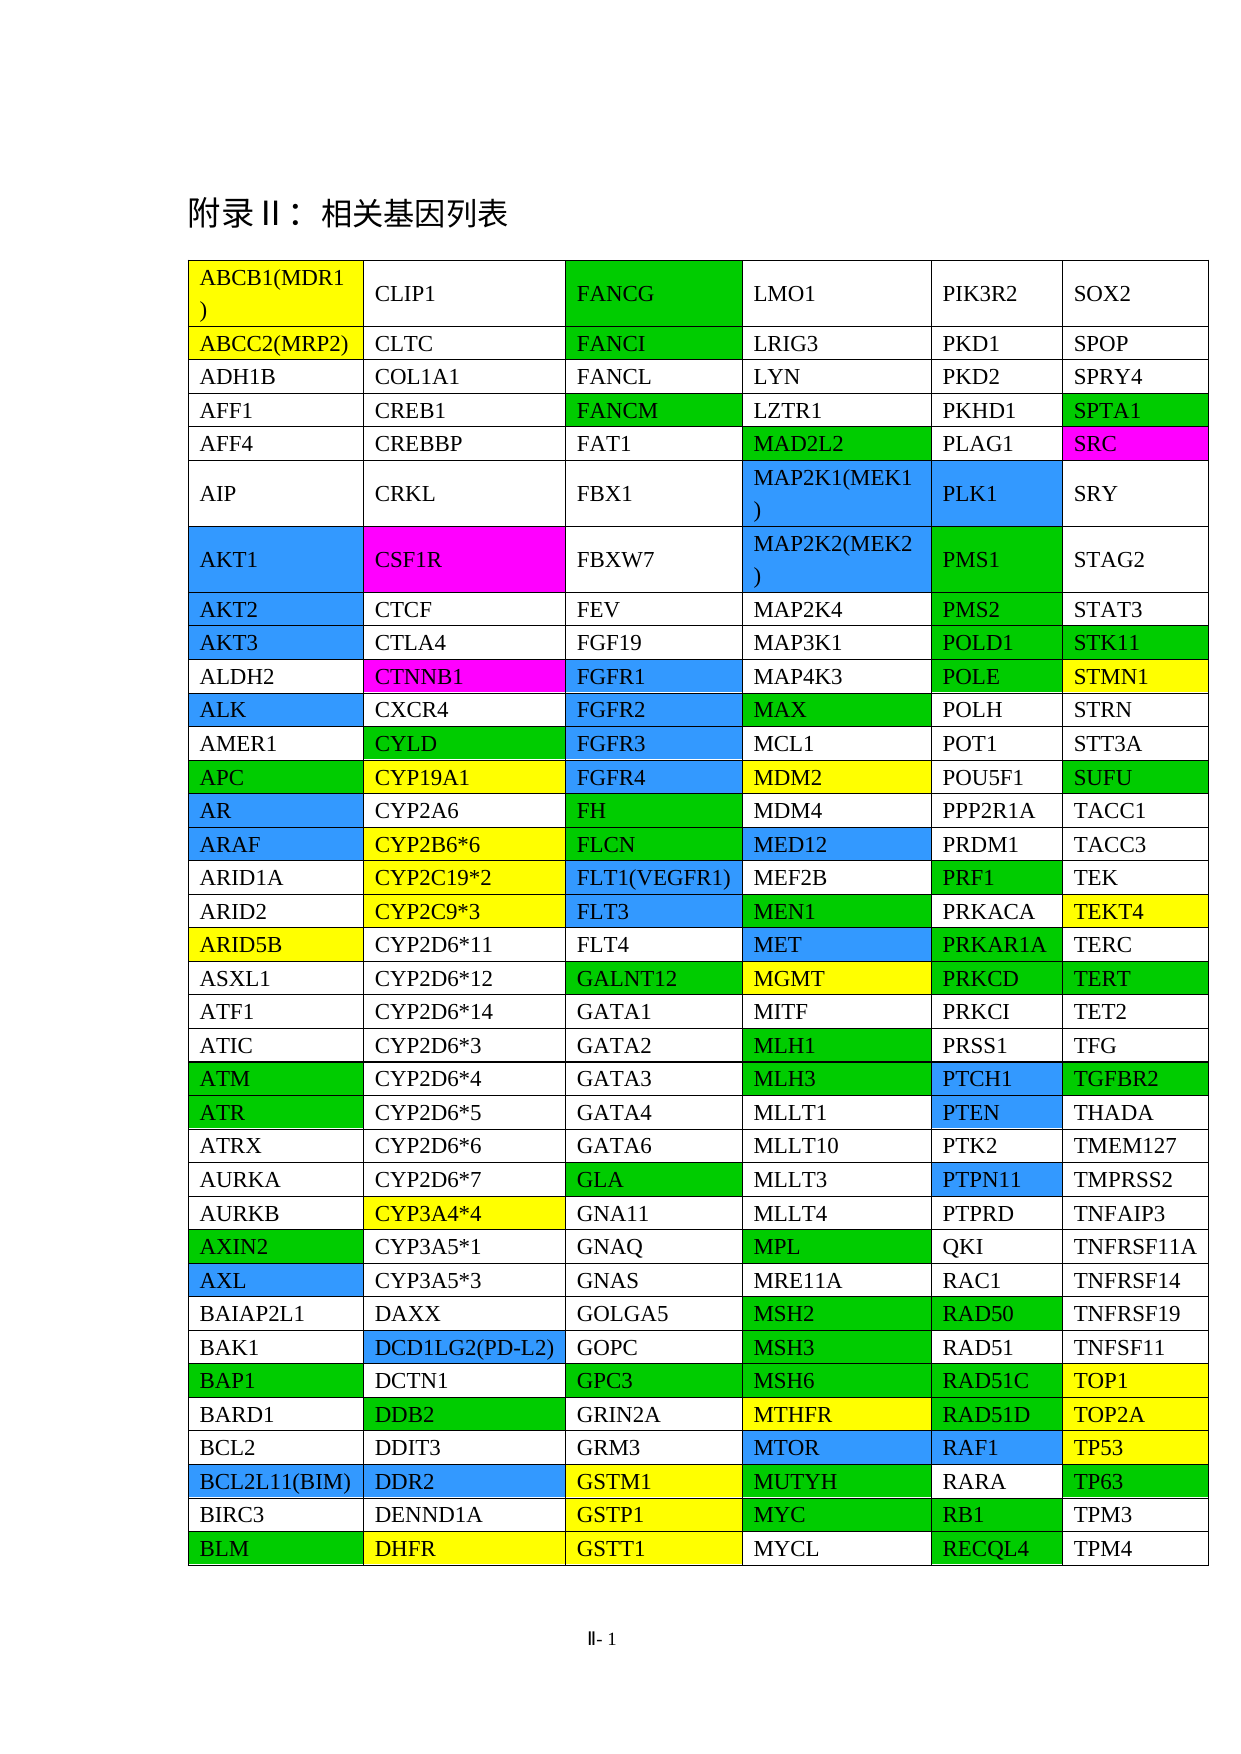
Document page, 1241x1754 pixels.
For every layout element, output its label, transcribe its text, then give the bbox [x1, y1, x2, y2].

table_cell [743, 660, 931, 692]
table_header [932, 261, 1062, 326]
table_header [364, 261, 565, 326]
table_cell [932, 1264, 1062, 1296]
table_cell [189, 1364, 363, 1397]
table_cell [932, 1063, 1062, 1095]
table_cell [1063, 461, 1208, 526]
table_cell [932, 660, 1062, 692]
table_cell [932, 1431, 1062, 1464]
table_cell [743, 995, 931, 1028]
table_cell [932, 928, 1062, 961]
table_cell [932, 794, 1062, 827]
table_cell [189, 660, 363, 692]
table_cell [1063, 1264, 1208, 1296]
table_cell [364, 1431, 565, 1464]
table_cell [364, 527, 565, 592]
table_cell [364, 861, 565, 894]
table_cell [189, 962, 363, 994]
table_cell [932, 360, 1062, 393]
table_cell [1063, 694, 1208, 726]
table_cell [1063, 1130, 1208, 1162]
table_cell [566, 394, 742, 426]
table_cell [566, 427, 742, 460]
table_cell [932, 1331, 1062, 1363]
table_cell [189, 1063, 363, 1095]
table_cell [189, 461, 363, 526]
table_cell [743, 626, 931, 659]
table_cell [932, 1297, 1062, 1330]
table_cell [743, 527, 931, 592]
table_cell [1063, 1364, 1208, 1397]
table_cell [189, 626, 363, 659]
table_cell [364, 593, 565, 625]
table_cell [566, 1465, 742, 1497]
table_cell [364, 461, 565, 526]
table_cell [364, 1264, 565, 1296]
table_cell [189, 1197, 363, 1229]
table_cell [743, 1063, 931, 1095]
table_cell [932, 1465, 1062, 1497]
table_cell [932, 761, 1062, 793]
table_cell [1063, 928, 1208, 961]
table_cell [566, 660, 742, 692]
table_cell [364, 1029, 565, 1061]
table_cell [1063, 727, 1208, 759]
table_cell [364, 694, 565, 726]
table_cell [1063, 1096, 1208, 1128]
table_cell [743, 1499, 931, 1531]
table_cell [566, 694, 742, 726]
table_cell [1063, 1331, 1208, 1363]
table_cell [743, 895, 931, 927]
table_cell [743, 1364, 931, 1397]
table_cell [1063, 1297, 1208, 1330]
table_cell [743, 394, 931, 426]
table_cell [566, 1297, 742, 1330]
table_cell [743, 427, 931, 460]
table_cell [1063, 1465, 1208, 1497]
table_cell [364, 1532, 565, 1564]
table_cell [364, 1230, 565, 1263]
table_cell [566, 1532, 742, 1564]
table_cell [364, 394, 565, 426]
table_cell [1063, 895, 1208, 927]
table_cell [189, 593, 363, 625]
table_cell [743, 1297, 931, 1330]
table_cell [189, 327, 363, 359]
text 附录Ⅱ：相关基因列表 [187, 178, 1053, 243]
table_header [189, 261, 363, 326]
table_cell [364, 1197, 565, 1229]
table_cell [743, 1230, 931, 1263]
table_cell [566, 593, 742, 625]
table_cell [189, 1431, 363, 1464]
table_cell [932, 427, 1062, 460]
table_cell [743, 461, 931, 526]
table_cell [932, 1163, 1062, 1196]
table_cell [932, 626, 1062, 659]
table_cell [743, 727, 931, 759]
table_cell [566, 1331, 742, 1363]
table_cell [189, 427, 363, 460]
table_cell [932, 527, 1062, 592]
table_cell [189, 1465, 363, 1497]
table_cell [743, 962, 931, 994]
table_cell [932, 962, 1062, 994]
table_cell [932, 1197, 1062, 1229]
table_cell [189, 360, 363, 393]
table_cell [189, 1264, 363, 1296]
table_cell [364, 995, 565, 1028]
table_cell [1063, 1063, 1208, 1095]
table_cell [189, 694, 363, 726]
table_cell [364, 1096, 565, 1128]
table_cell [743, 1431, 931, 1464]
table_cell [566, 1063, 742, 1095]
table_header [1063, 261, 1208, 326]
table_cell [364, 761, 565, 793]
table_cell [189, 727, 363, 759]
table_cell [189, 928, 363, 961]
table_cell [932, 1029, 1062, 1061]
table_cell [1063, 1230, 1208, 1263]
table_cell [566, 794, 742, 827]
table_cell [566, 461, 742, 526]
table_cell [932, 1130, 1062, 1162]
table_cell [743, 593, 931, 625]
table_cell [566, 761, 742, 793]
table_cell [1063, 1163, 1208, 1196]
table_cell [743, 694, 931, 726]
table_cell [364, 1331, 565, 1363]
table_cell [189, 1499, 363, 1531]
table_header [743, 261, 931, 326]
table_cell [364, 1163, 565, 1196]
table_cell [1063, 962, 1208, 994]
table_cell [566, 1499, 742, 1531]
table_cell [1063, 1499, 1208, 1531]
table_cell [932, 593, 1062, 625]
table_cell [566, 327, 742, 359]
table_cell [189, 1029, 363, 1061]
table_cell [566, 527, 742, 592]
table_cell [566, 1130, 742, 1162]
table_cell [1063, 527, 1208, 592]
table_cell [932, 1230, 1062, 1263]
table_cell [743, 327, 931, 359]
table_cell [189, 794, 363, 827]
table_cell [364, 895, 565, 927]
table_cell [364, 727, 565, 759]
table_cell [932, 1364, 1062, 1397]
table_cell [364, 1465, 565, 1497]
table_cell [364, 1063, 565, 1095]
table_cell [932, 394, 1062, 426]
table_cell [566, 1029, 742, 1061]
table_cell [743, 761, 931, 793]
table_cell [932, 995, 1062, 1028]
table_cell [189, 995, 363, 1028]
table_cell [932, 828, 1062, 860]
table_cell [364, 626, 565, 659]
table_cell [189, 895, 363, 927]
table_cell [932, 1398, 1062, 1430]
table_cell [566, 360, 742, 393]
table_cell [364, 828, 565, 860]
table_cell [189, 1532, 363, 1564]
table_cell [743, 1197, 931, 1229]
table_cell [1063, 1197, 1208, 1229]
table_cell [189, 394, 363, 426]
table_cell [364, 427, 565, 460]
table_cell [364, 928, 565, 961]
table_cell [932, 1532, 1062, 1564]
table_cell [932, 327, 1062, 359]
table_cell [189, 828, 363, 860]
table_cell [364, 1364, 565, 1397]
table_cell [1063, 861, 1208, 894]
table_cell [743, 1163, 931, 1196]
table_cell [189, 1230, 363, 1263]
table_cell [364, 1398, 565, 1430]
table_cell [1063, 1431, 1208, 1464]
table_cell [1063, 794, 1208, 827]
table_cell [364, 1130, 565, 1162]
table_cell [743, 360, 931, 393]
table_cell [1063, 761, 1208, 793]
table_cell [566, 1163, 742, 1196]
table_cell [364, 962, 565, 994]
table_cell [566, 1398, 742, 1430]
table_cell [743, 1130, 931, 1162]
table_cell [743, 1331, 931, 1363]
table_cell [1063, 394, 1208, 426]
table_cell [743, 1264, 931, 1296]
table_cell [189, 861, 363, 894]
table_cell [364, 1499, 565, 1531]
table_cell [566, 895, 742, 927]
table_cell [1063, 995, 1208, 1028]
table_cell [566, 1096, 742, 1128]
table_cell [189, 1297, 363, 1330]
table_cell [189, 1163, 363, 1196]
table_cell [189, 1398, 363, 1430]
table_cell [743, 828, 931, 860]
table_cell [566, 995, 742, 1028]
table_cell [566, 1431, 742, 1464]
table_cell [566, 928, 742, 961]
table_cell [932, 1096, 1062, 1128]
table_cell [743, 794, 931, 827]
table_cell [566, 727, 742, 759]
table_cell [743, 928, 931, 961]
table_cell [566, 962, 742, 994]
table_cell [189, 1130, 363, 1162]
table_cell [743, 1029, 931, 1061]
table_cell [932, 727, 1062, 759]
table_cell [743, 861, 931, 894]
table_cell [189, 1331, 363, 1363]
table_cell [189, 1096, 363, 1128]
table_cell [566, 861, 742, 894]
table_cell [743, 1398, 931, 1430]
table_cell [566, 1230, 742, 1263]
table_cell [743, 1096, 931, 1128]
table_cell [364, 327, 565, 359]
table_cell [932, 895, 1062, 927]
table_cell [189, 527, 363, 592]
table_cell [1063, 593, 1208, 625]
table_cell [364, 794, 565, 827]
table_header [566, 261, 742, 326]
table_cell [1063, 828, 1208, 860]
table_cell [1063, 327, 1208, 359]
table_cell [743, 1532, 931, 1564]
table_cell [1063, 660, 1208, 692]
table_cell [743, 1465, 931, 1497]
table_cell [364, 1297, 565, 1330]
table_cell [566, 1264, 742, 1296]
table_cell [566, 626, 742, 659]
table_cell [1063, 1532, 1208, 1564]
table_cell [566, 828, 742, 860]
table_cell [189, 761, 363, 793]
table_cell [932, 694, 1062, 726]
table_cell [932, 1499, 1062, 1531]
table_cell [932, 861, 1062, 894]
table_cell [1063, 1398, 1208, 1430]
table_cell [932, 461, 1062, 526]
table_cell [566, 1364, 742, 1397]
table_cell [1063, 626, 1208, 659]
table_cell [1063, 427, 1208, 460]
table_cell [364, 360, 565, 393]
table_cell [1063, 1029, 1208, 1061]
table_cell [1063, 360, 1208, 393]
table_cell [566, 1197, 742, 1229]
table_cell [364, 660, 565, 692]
